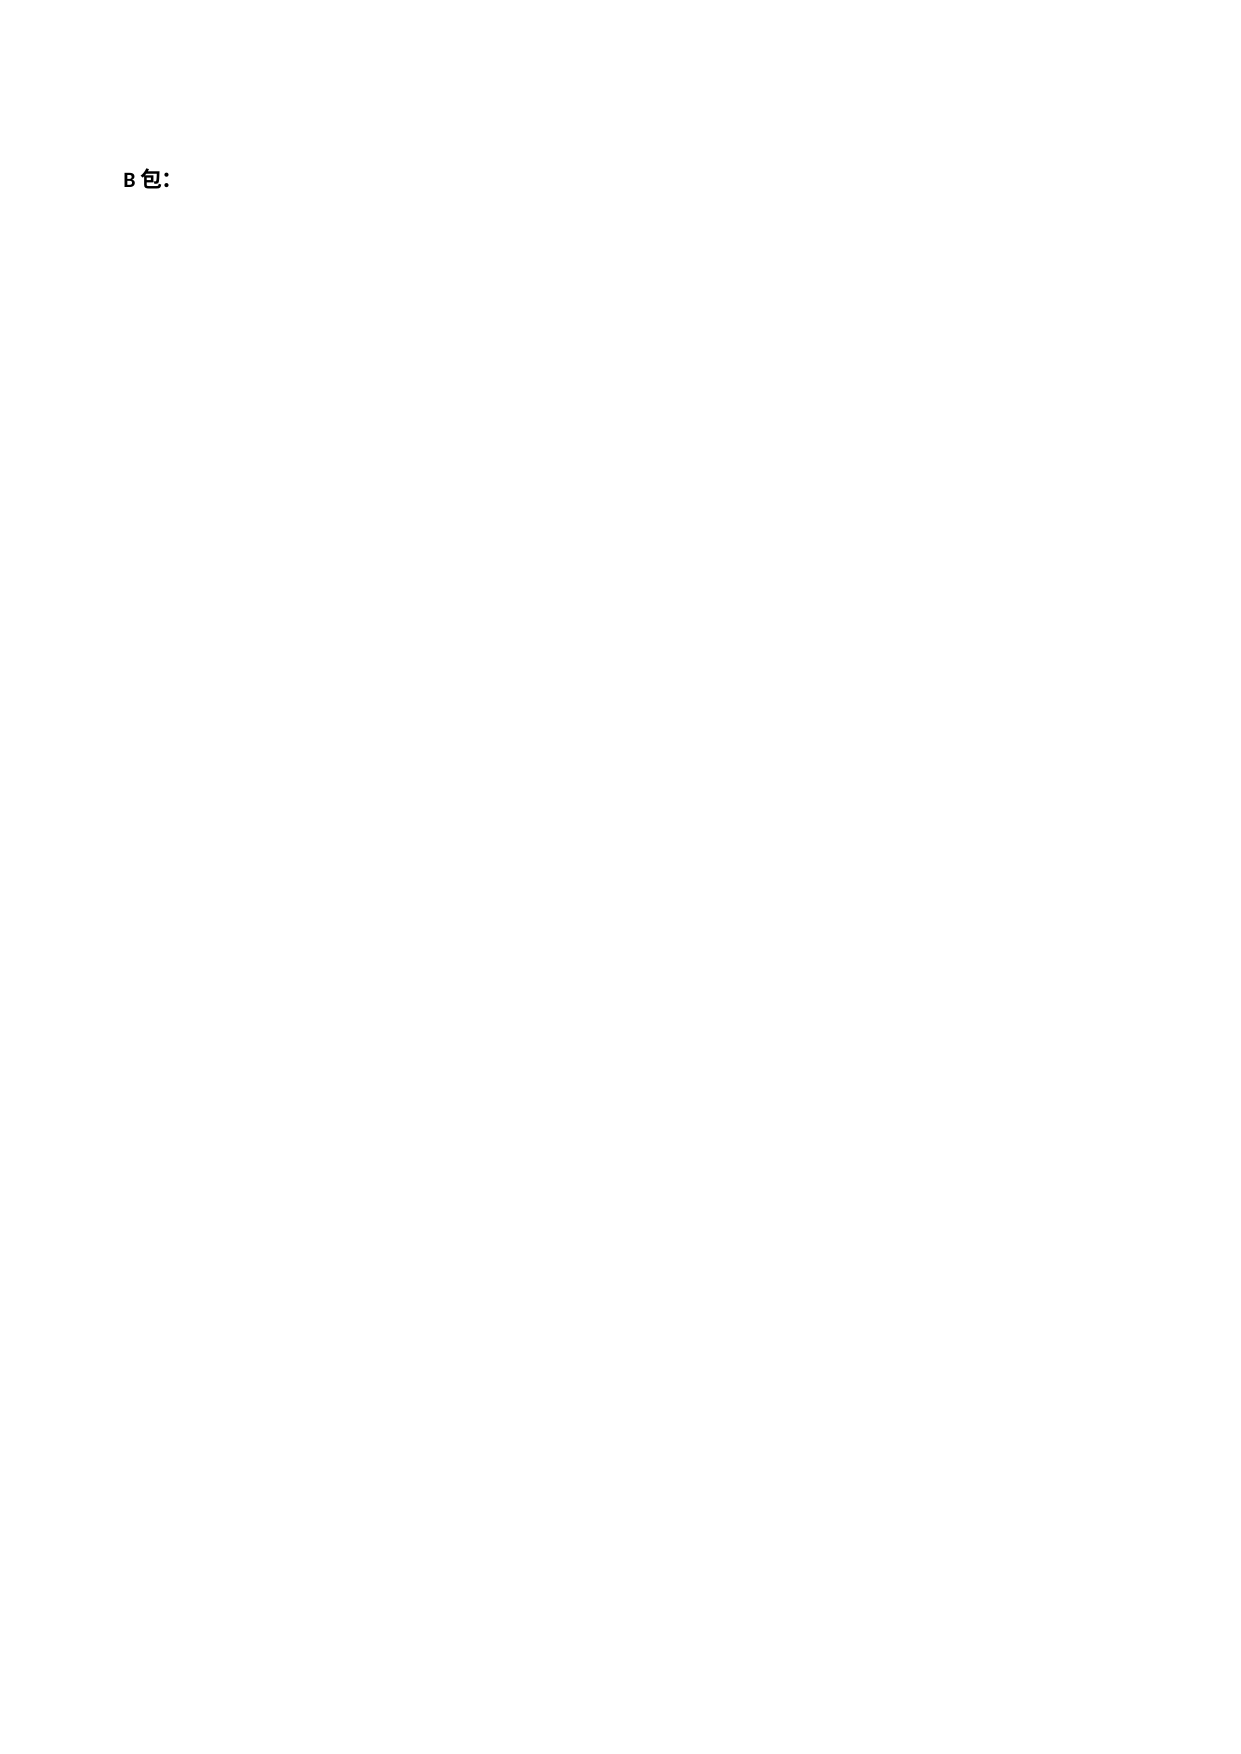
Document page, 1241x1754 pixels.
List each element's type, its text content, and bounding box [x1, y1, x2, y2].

text B包： [123, 162, 1053, 194]
